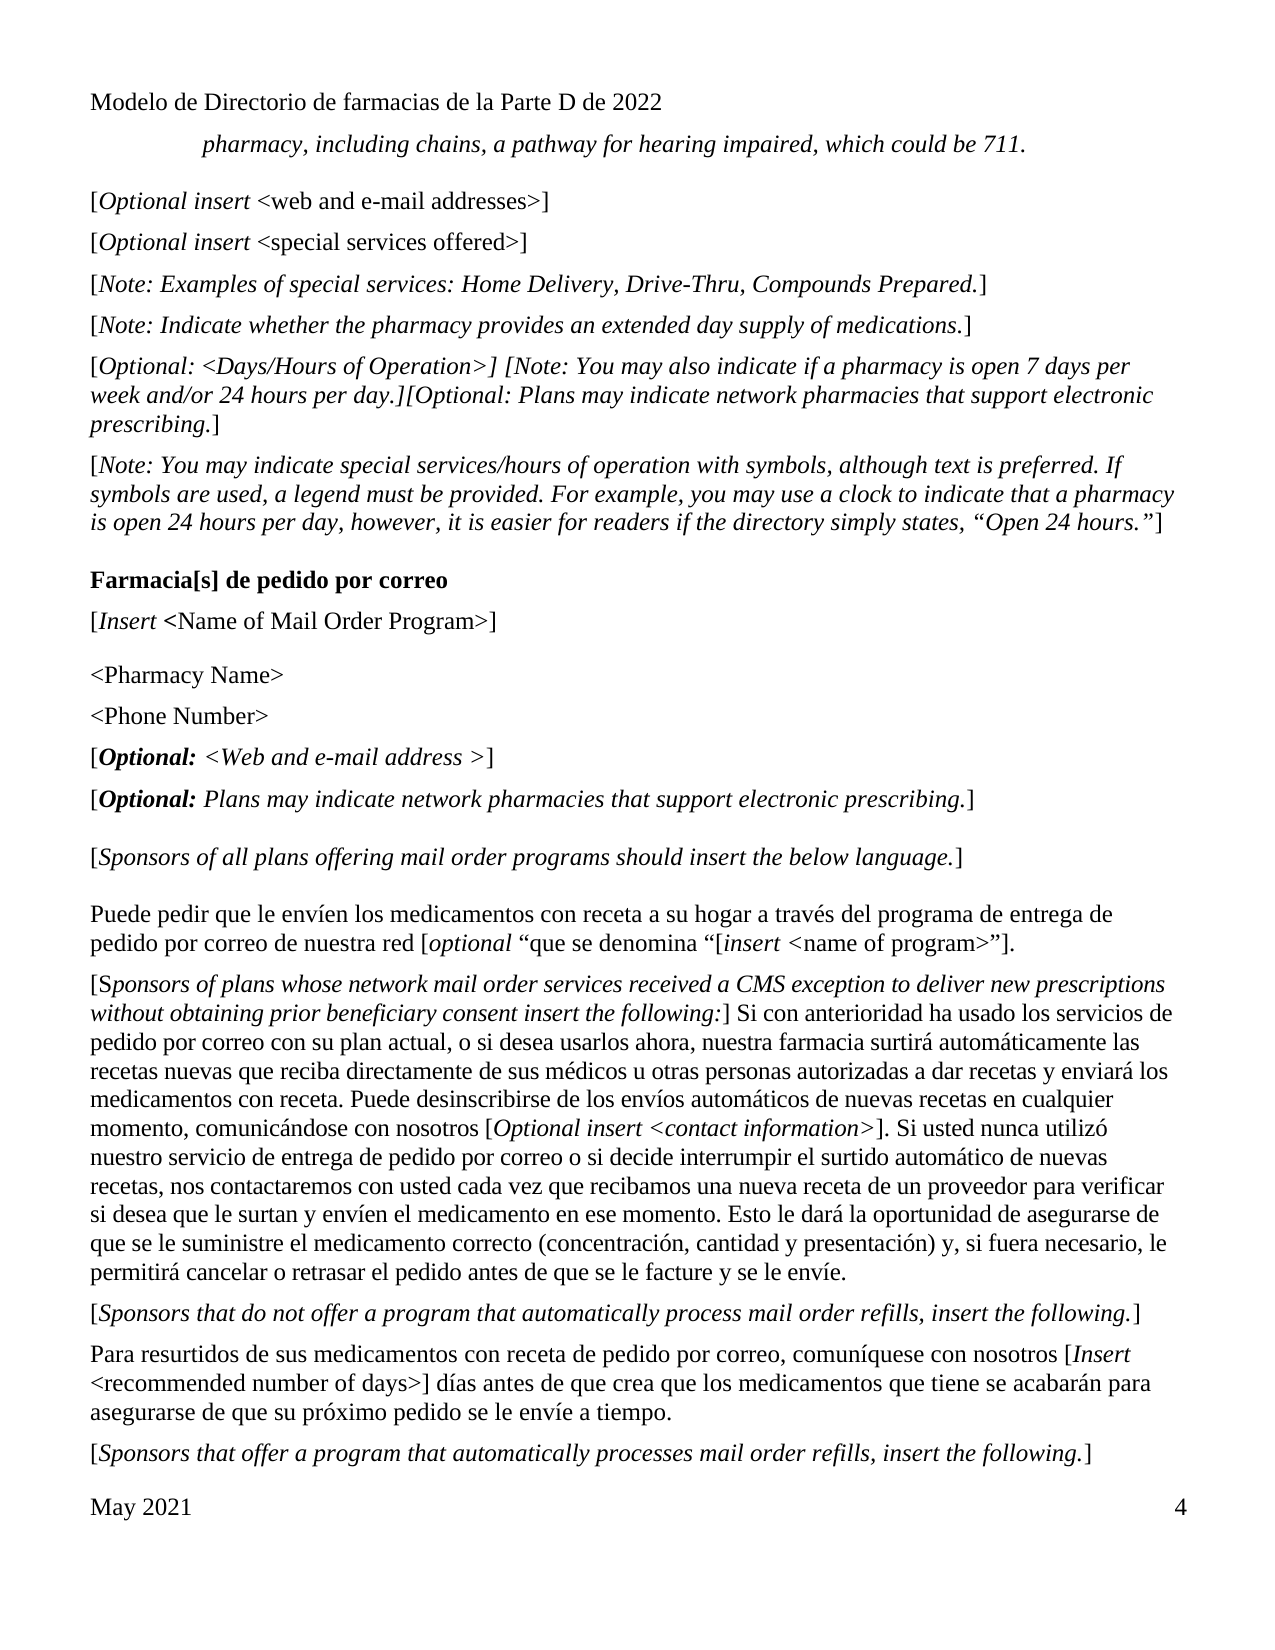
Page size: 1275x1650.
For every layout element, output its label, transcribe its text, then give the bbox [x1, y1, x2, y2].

text [Note: Examples of special services: Home Delivery, Drive-Thru, Compounds Prepared.] [90, 269, 1185, 297]
text Farmacia[s] de pedido por correo [90, 565, 1185, 594]
text Para resurtidos de sus medicamentos con receta de pedido por correo, comuníquese con nosotros [Insert <recommended number of days>] días antes de que crea que los medicamentos que tiene se acabarán para asegurarse de que su próximo pedido se le envíe a tiempo. [90, 1339, 1185, 1426]
text [Optional insert <web and e-mail addresses>] [90, 186, 1185, 215]
text [Optional: Plans may indicate network pharmacies that support electronic prescribing.] [90, 784, 1185, 812]
text [Optional: <Days/Hours of Operation>] [Note: You may also indicate if a pharmacy is open 7 days per week and/or 24 hours per day.][Optional: Plans may indicate network pharmacies that support electronic prescribing.] [90, 351, 1185, 437]
text Puede pedir que le envíen los medicamentos con receta a su hogar a través del programa de entrega de pedido por correo de nuestra red [optional “que se denomina “[insert <name of program>”]. [90, 899, 1185, 957]
text [Insert <Name of Mail Order Program>] [90, 606, 1185, 635]
text [Optional insert <special services offered>] [90, 227, 1185, 256]
subtitle <Pharmacy Name> [90, 660, 1185, 689]
text [Sponsors of all plans offering mail order programs should insert the below language.] [90, 842, 1185, 870]
text [Sponsors of plans whose network mail order services received a CMS exception to deliver new prescriptions without obtaining prior beneficiary consent insert the following:] Si con anterioridad ha usado los servicios de pedido por correo con su plan actual, o si desea usarlos ahora, nuestra farmacia surtirá automáticamente las recetas nuevas que reciba directamente de sus médicos u otras personas autorizadas a dar recetas y enviará los medicamentos con receta. Puede desinscribirse de los envíos automáticos de nuevas recetas en cualquier momento, comunicándose con nosotros [Optional insert <contact information>]. Si usted nunca utilizó nuestro servicio de entrega de pedido por correo o si decide interrumpir el surtido automático de nuevas recetas, nos contactaremos con usted cada vez que recibamos una nueva receta de un proveedor para verificar si desea que le surtan y envíen el medicamento en ese momento. Esto le dará la oportunidad de asegurarse de que se le suministre el medicamento correcto (concentración, cantidad y presentación) y, si fuera necesario, le permitirá cancelar o retrasar el pedido antes de que se le facture y se le envíe. [90, 969, 1185, 1286]
text [Sponsors that offer a program that automatically processes mail order refills, insert the following.] [90, 1438, 1185, 1467]
text [Note: You may indicate special services/hours of operation with symbols, although text is preferred. If symbols are used, a legend must be provided. For example, you may use a clock to indicate that a pharmacy is open 24 hours per day, however, it is easier for readers if the directory simply states, “Open 24 hours.”] [90, 450, 1185, 536]
text <Phone Number> [90, 701, 1185, 730]
text [Note: Indicate whether the pharmacy provides an extended day supply of medications.] [90, 310, 1185, 339]
text [Optional: <Web and e-mail address >] [90, 742, 1185, 771]
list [165, 129, 1185, 186]
text [Sponsors that do not offer a program that automatically process mail order refills, insert the following.] [90, 1298, 1185, 1327]
